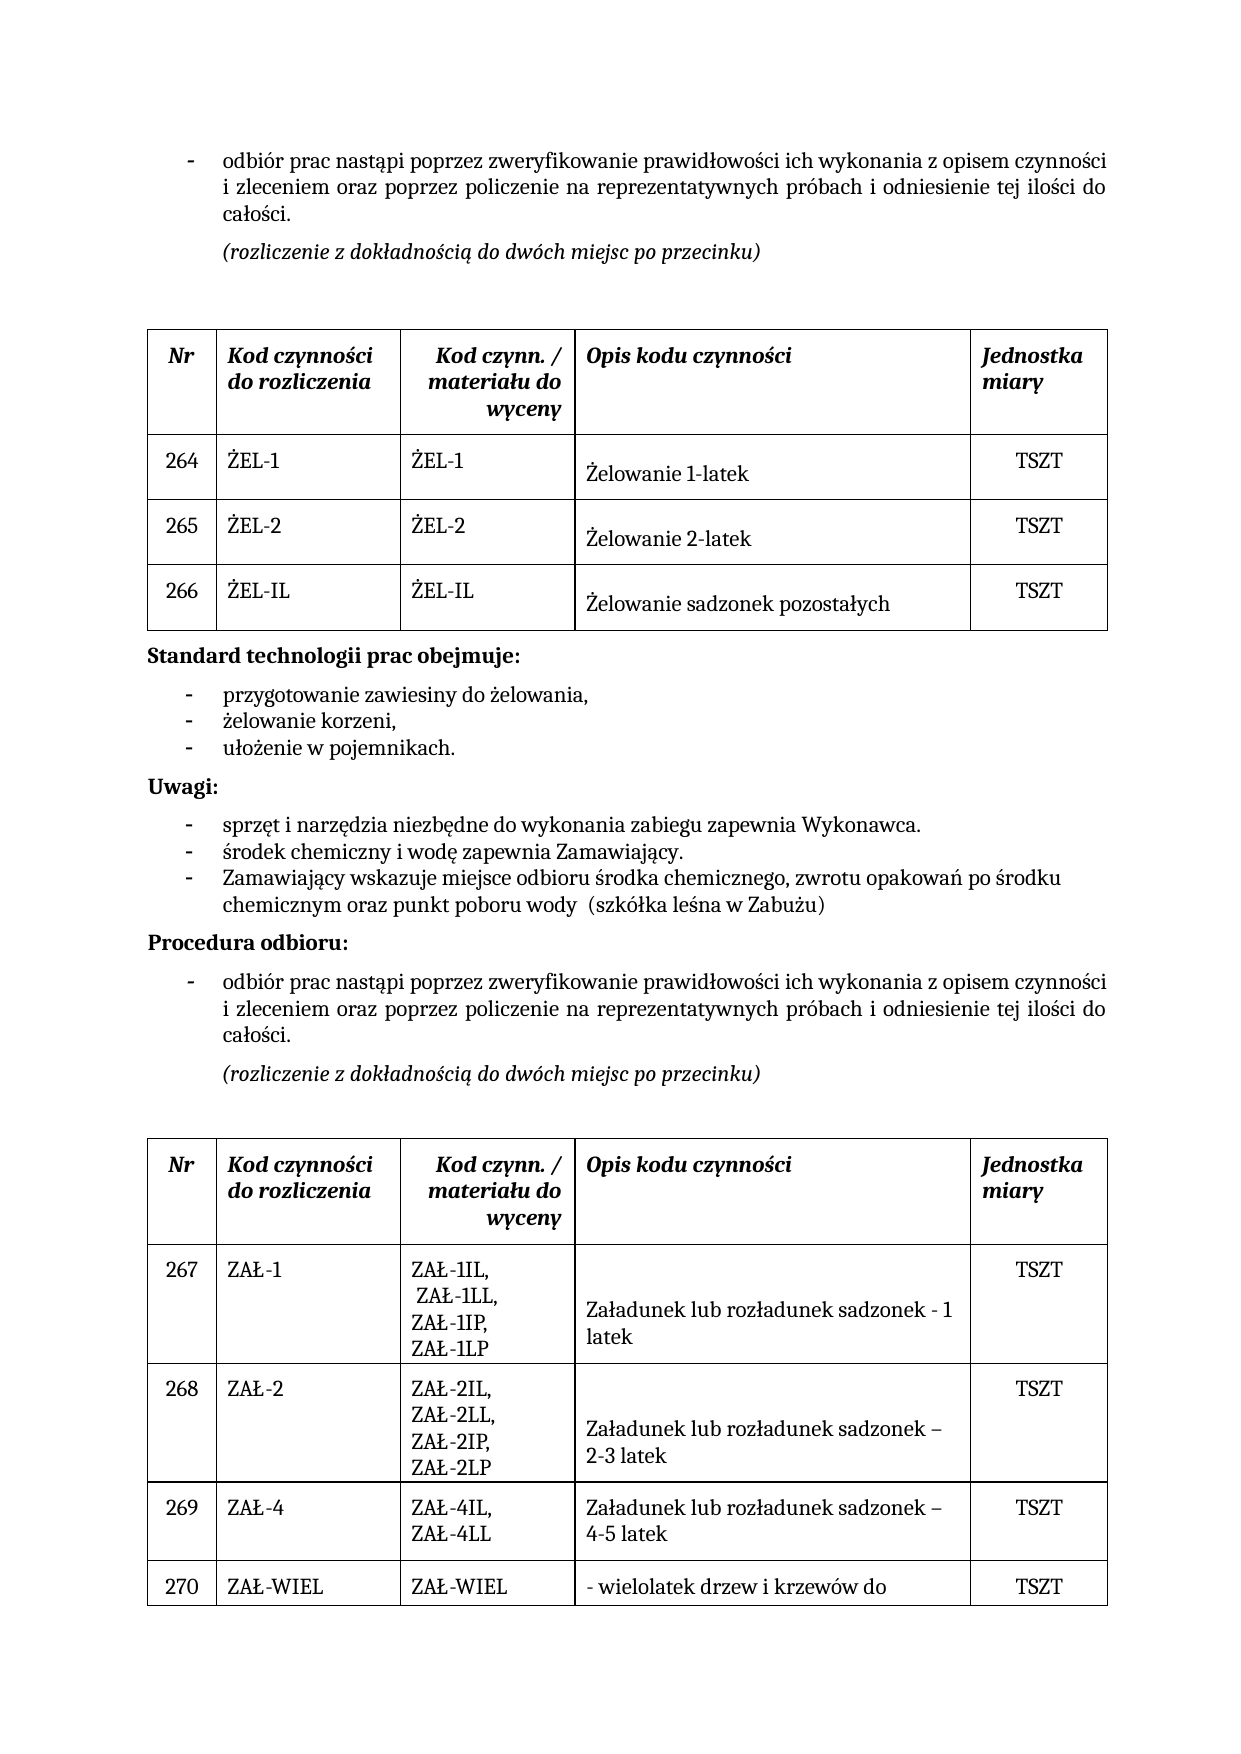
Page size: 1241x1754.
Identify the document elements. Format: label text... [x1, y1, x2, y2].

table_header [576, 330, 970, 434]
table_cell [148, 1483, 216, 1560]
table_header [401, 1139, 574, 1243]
list sprzęt i narzędzia niezbędne do wykonania zabiegu zapewnia Wykonawca. [185, 812, 1107, 839]
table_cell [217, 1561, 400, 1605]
list ułożenie w pojemnikach. [185, 734, 1107, 761]
text Standard technologii prac obejmuje: [148, 643, 1107, 669]
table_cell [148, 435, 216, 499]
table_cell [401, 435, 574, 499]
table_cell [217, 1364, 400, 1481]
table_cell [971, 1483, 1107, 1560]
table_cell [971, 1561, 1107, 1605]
list Zamawiający wskazuje miejsce odbioru środka chemicznego, zwrotu opakowań po środku chemicznym oraz punkt poboru wody (szkółka leśna w Zabużu) [185, 865, 1107, 918]
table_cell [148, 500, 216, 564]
list przygotowanie zawiesiny do żelowania, [185, 682, 1107, 708]
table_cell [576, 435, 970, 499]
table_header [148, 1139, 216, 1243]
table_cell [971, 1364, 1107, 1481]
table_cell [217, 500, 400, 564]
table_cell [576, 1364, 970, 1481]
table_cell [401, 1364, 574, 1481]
list środek chemiczny i wodę zapewnia Zamawiający. [185, 839, 1107, 865]
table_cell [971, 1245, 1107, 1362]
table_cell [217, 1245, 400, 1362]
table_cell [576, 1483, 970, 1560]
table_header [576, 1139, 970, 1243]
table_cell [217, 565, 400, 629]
text Uwagi: [148, 773, 1107, 800]
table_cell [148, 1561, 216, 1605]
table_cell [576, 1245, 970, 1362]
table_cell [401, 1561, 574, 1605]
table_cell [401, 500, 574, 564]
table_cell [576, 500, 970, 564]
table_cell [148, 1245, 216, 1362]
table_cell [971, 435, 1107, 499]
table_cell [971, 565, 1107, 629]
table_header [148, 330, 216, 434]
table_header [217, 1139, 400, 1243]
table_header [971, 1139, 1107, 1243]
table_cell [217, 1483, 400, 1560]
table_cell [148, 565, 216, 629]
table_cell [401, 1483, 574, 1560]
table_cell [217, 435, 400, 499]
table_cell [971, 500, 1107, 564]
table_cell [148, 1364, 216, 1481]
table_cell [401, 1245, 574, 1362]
text (rozliczenie z dokładnością do dwóch miejsc po przecinku) [148, 239, 1107, 266]
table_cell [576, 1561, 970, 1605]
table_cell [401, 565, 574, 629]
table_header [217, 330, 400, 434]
text (rozliczenie z dokładnością do dwóch miejsc po przecinku) [148, 1061, 1107, 1087]
text Procedura odbioru: [148, 930, 1107, 957]
list odbiór prac nastąpi poprzez zweryfikowanie prawidłowości ich wykonania z opisem czynności i zleceniem oraz poprzez policzenie na reprezentatywnych próbach i odniesienie tej ilości do całości. [185, 148, 1107, 227]
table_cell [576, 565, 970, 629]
list żelowanie korzeni, [185, 708, 1107, 734]
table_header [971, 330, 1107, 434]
list odbiór prac nastąpi poprzez zweryfikowanie prawidłowości ich wykonania z opisem czynności i zleceniem oraz poprzez policzenie na reprezentatywnych próbach i odniesienie tej ilości do całości. [185, 969, 1107, 1048]
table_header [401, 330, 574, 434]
